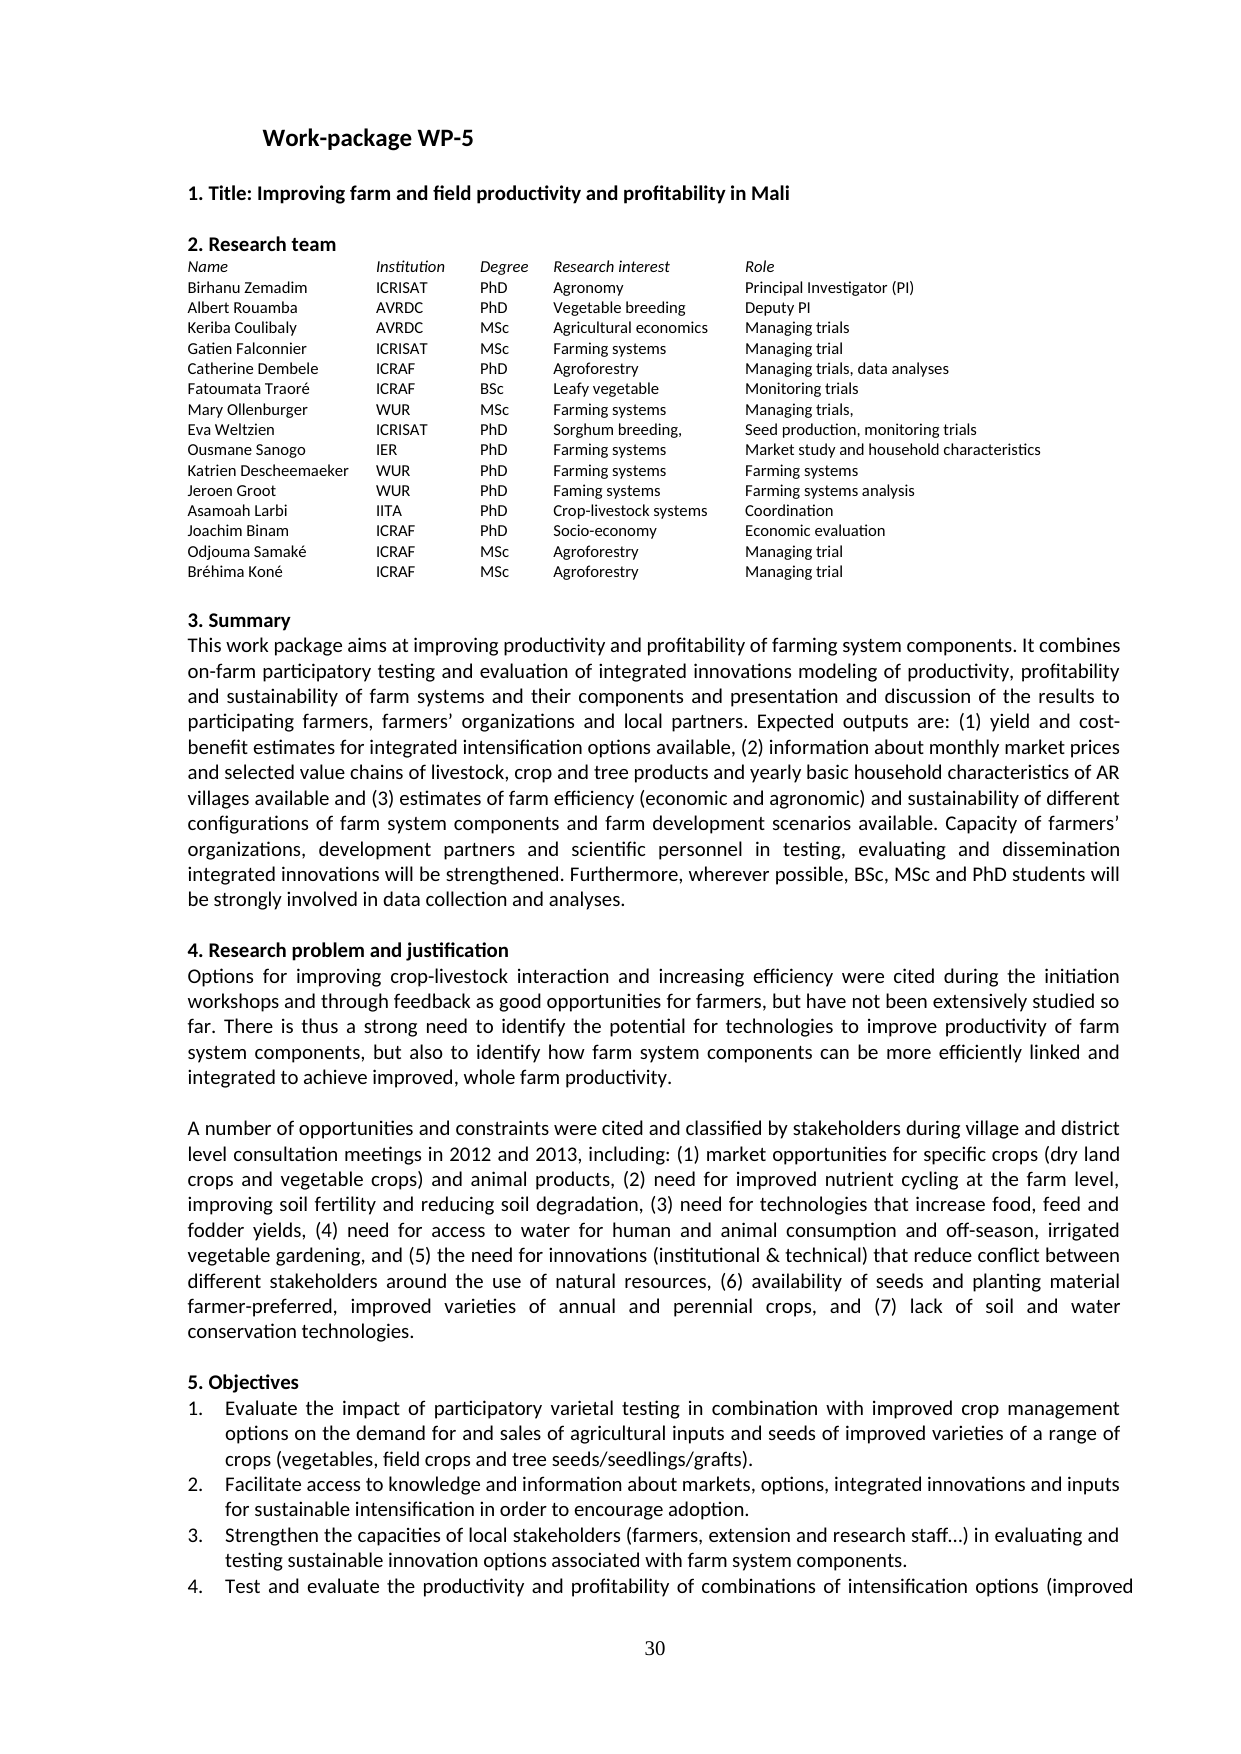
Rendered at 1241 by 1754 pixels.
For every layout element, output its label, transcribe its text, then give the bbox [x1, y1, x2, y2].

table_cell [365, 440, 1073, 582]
list Strengthen the capacities of local stakeholders (farmers, extension and research staff…) in evaluating and testing sustainable innovation options associated with farm system components. [187, 1522, 1122, 1573]
text Work-package WP-5 [187, 122, 1122, 152]
text 3. Summary [187, 607, 1122, 632]
text This work package aims at improving productivity and profitability of farming system components. It combines on-farm participatory testing and evaluation of integrated innovations modeling of productivity, profitability and sustainability of farm systems and their components and presentation and discussion of the results to participating farmers, farmers’ organizations and local partners. Expected outputs are: (1) yield and cost-benefit estimates for integrated intensification options available, (2) information about monthly market prices and selected value chains of livestock, crop and tree products and yearly basic household characteristics of AR villages available and (3) estimates of farm efficiency (economic and agronomic) and sustainability of different configurations of farm system components and farm development scenarios available. Capacity of farmers’ organizations, development partners and scientific personnel in testing, evaluating and dissemination integrated innovations will be strengthened. Furthermore, wherever possible, BSc, MSc and PhD students will be strongly involved in data collection and analyses. [187, 632, 1122, 912]
text 5. Objectives [187, 1369, 1122, 1395]
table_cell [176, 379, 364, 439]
text Options for improving crop-livestock interaction and increasing efficiency were cited during the initiation workshops and through feedback as good opportunities for farmers, but have not been extensively studied so far. There is thus a strong need to identify the potential for technologies to improve productivity of farm system components, but also to identify how farm system components can be more efficiently linked and integrated to achieve improved, whole farm productivity. [187, 963, 1122, 1090]
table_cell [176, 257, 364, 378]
text 4. Research problem and justification [187, 937, 1122, 963]
list Evaluate the impact of participatory varietal testing in combination with improved crop management options on the demand for and sales of agricultural inputs and seeds of improved varieties of a range of crops (vegetables, field crops and tree seeds/seedlings/grafts). [187, 1395, 1122, 1471]
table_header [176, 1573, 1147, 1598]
text 1. Title: Improving farm and field productivity and profitability in Mali [187, 180, 1122, 206]
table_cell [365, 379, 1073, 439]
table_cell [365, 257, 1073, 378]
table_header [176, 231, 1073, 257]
list Facilitate access to knowledge and information about markets, options, integrated innovations and inputs for sustainable intensification in order to encourage adoption. [187, 1471, 1122, 1522]
text A number of opportunities and constraints were cited and classified by stakeholders during village and district level consultation meetings in 2012 and 2013, including: (1) market opportunities for specific crops (dry land crops and vegetable crops) and animal products, (2) need for improved nutrient cycling at the farm level, improving soil fertility and reducing soil degradation, (3) need for technologies that increase food, feed and fodder yields, (4) need for access to water for human and animal consumption and off-season, irrigated vegetable gardening, and (5) the need for innovations (institutional & technical) that reduce conflict between different stakeholders around the use of natural resources, (6) availability of seeds and planting material farmer-preferred, improved varieties of annual and perennial crops, and (7) lack of soil and water conservation technologies. [187, 1115, 1122, 1344]
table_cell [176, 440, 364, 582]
